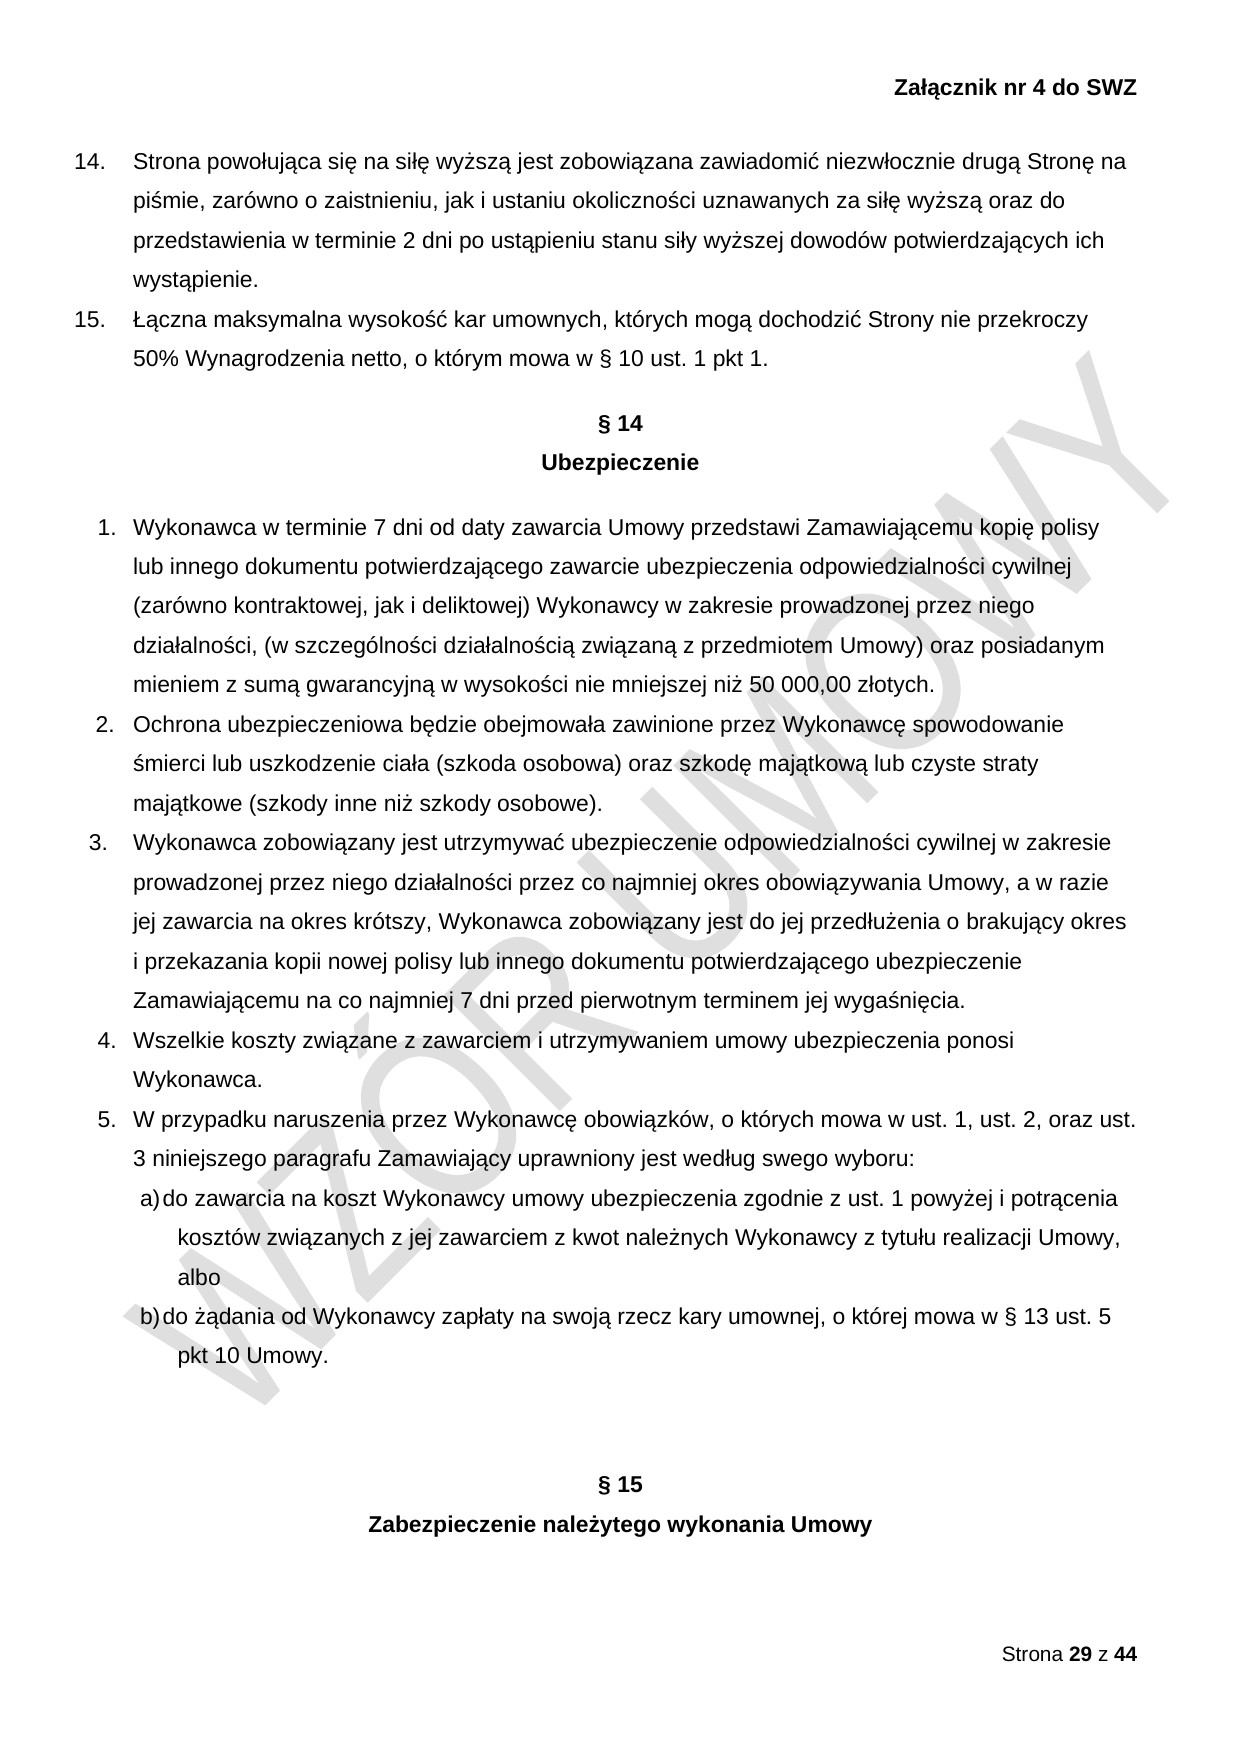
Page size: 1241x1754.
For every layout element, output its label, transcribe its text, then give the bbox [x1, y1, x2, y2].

text § 14 [103, 409, 1137, 436]
list Ochrona ubezpieczeniowa będzie obejmowała zawinione przez Wykonawcę spowodowanie śmierci lub uszkodzenie ciała (szkoda osobowa) oraz szkodę majątkową lub czyste straty majątkowe (szkody inne niż szkody osobowe). [95, 711, 1137, 816]
text Ubezpieczenie [103, 449, 1137, 475]
list Wykonawca w terminie 7 dni od daty zawarcia Umowy przedstawi Zamawiającemu kopię polisy lub innego dokumentu potwierdzającego zawarcie ubezpieczenia odpowiedzialności cywilnej (zarówno kontraktowej, jak i deliktowej) Wykonawcy w zakresie prowadzonej przez niego działalności, (w szczególności działalnością związaną z przedmiotem Umowy) oraz posiadanym mieniem z sumą gwarancyjną w wysokości nie mniejszej niż 50 000,00 złotych. [97, 513, 1137, 698]
list Strona powołująca się na siłę wyższą jest zobowiązana zawiadomić niezwłocznie drugą Stronę na piśmie, zarówno o zaistnieniu, jak i ustaniu okoliczności uznawanych za siłę wyższą oraz do przedstawienia w terminie 2 dni po ustąpieniu stanu siły wyższej dowodów potwierdzających ich wystąpienie. [74, 148, 1137, 292]
list Wykonawca zobowiązany jest utrzymywać ubezpieczenie odpowiedzialności cywilnej w zakresie prowadzonej przez niego działalności przez co najmniej okres obowiązywania Umowy, a w razie jej zawarcia na okres krótszy, Wykonawca zobowiązany jest do jej przedłużenia o brakujący okres i przekazania kopii nowej polisy lub innego dokumentu potwierdzającego ubezpieczenie Zamawiającemu na co najmniej 7 dni przed pierwotnym terminem jej wygaśnięcia. [89, 829, 1137, 1013]
list Łączna maksymalna wysokość kar umownych, których mogą dochodzić Strony nie przekroczy 50% Wynagrodzenia netto, o którym mowa w § 10 ust. 1 pkt 1. [74, 306, 1137, 371]
list do żądania od Wykonawcy zapłaty na swoją rzecz kary umownej, o której mowa w § 13 ust. 5 pkt 10 Umowy. [140, 1303, 1137, 1369]
text Zabezpieczenie należytego wykonania Umowy [103, 1511, 1137, 1537]
list W przypadku naruszenia przez Wykonawcę obowiązków, o których mowa w ust. 1, ust. 2, oraz ust. 3 niniejszego paragrafu Zamawiający uprawniony jest według swego wyboru: [97, 1106, 1137, 1171]
text § 15 [103, 1471, 1137, 1498]
list do zawarcia na koszt Wykonawcy umowy ubezpieczenia zgodnie z ust. 1 powyżej i potrącenia kosztów związanych z jej zawarciem z kwot należnych Wykonawcy z tytułu realizacji Umowy, albo [140, 1184, 1137, 1290]
list Wszelkie koszty związane z zawarciem i utrzymywaniem umowy ubezpieczenia ponosi Wykonawca. [97, 1027, 1137, 1092]
